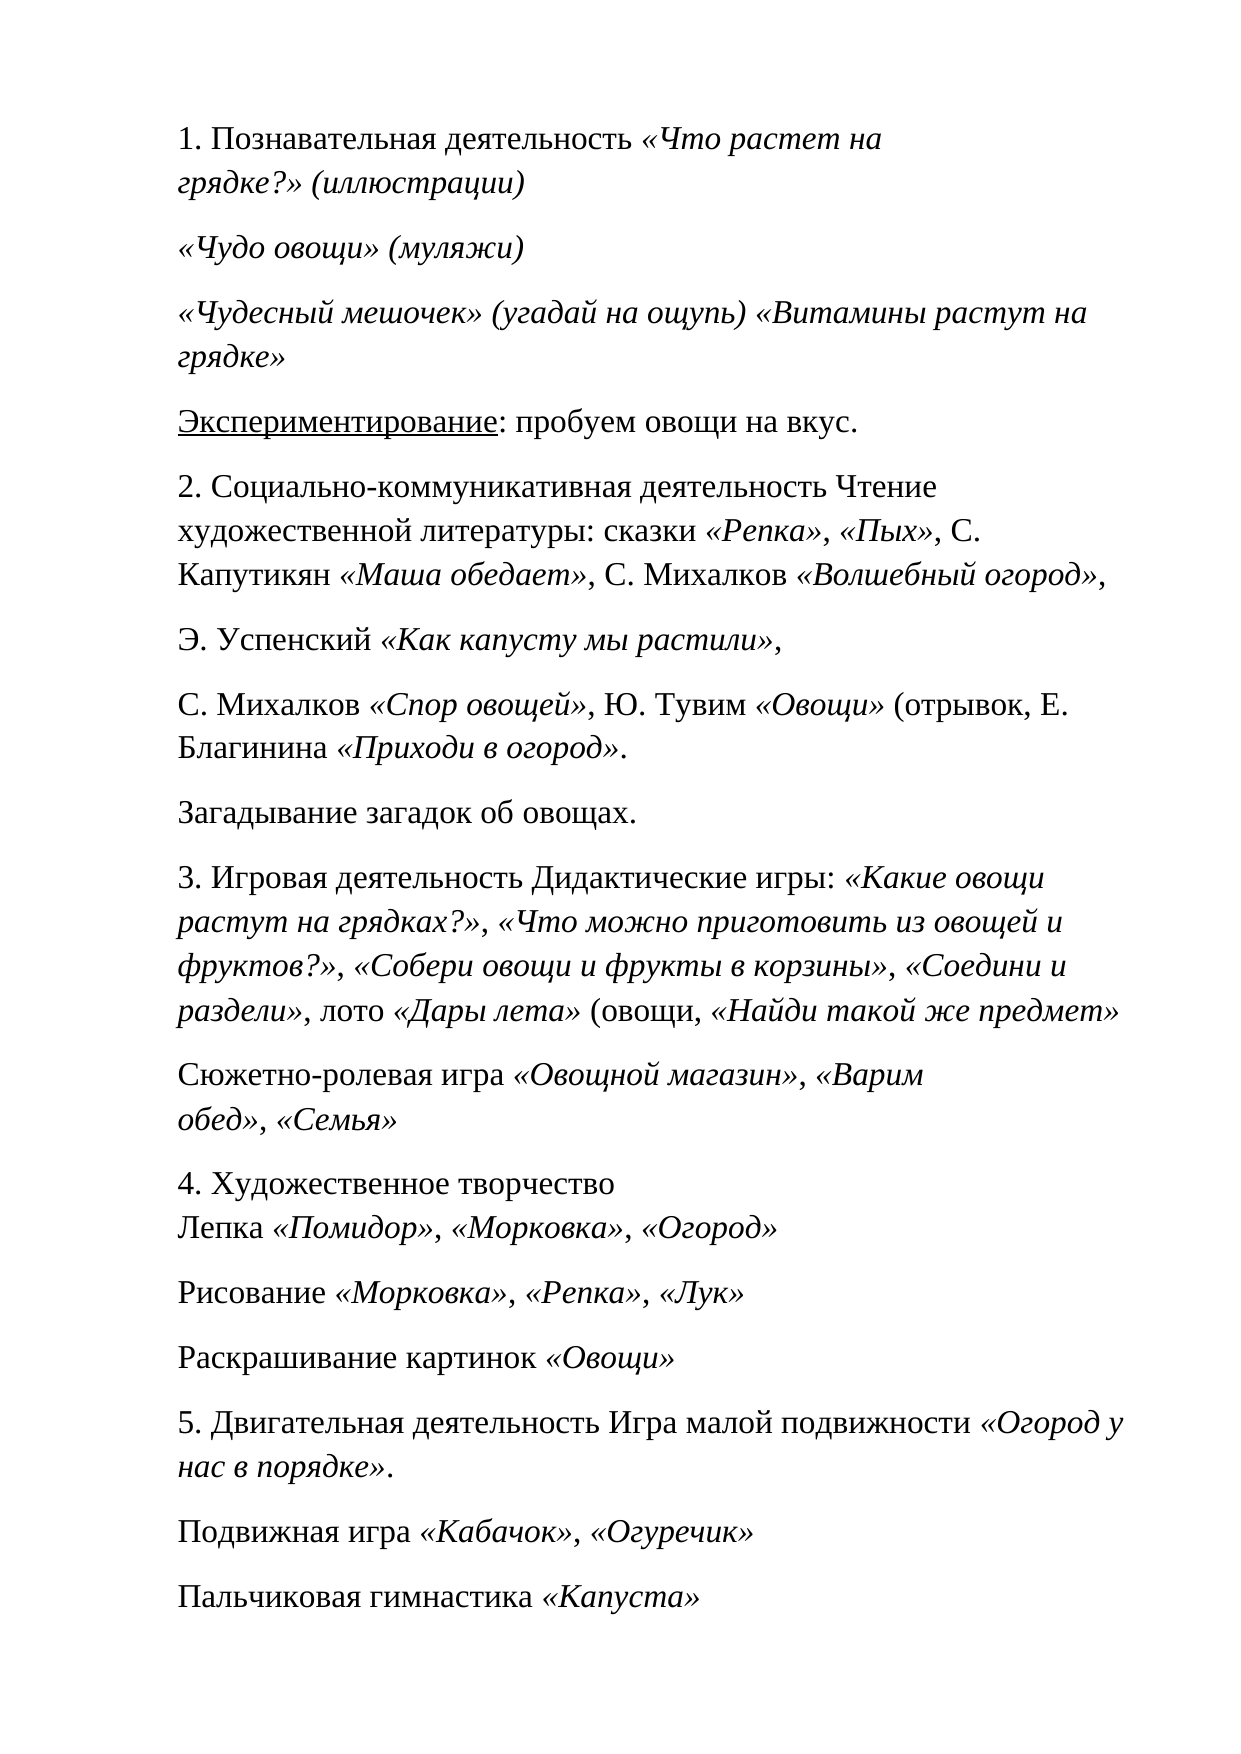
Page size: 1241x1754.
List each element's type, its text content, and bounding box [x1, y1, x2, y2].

text 5. Двигательная деятельность Игра малой подвижности «Огород у нас в порядке». [177, 1402, 1152, 1485]
text 2. Социально-коммуникативная деятельность Чтение художественной литературы: сказки «Репка», «Пых», С. Капутикян «Маша обедает», С. Михалков «Волшебный огород», [177, 466, 1152, 592]
text «Чудо овощи» (муляжи) [177, 227, 1152, 265]
text 1. Познавательная деятельность «Что растет на грядке?» (иллюстрации) [177, 118, 1152, 201]
text Пальчиковая гимнастика «Капуста» [177, 1576, 1152, 1614]
text Экспериментирование: пробуем овощи на вкус. [177, 401, 1152, 439]
text С. Михалков «Спор овощей», Ю. Тувим «Овощи» (отрывок, Е. Благинина «Приходи в огород». [177, 684, 1152, 766]
text Сюжетно-ролевая игра «Овощной магазин», «Варим обед», «Семья» [177, 1055, 1152, 1137]
text Загадывание загадок об овощах. [177, 793, 1152, 831]
text 4. Художественное творчество Лепка «Помидор», «Морковка», «Огород» [177, 1164, 1152, 1246]
text 3. Игровая деятельность Дидактические игры: «Какие овощи растут на грядках?», «Что можно приготовить из овощей и фруктов?», «Собери овощи и фрукты в корзины», «Соедини и раздели», лото «Дары лета» (овощи, «Найди такой же предмет» [177, 858, 1152, 1028]
text Подвижная игра «Кабачок», «Огуречик» [177, 1511, 1152, 1550]
text Раскрашивание картинок «Овощи» [177, 1337, 1152, 1376]
text Э. Успенский «Как капусту мы растили», [177, 619, 1152, 657]
text Рисование «Морковка», «Репка», «Лук» [177, 1273, 1152, 1311]
text «Чудесный мешочек» (угадай на ощупь) «Витамины растут на грядке» [177, 292, 1152, 374]
